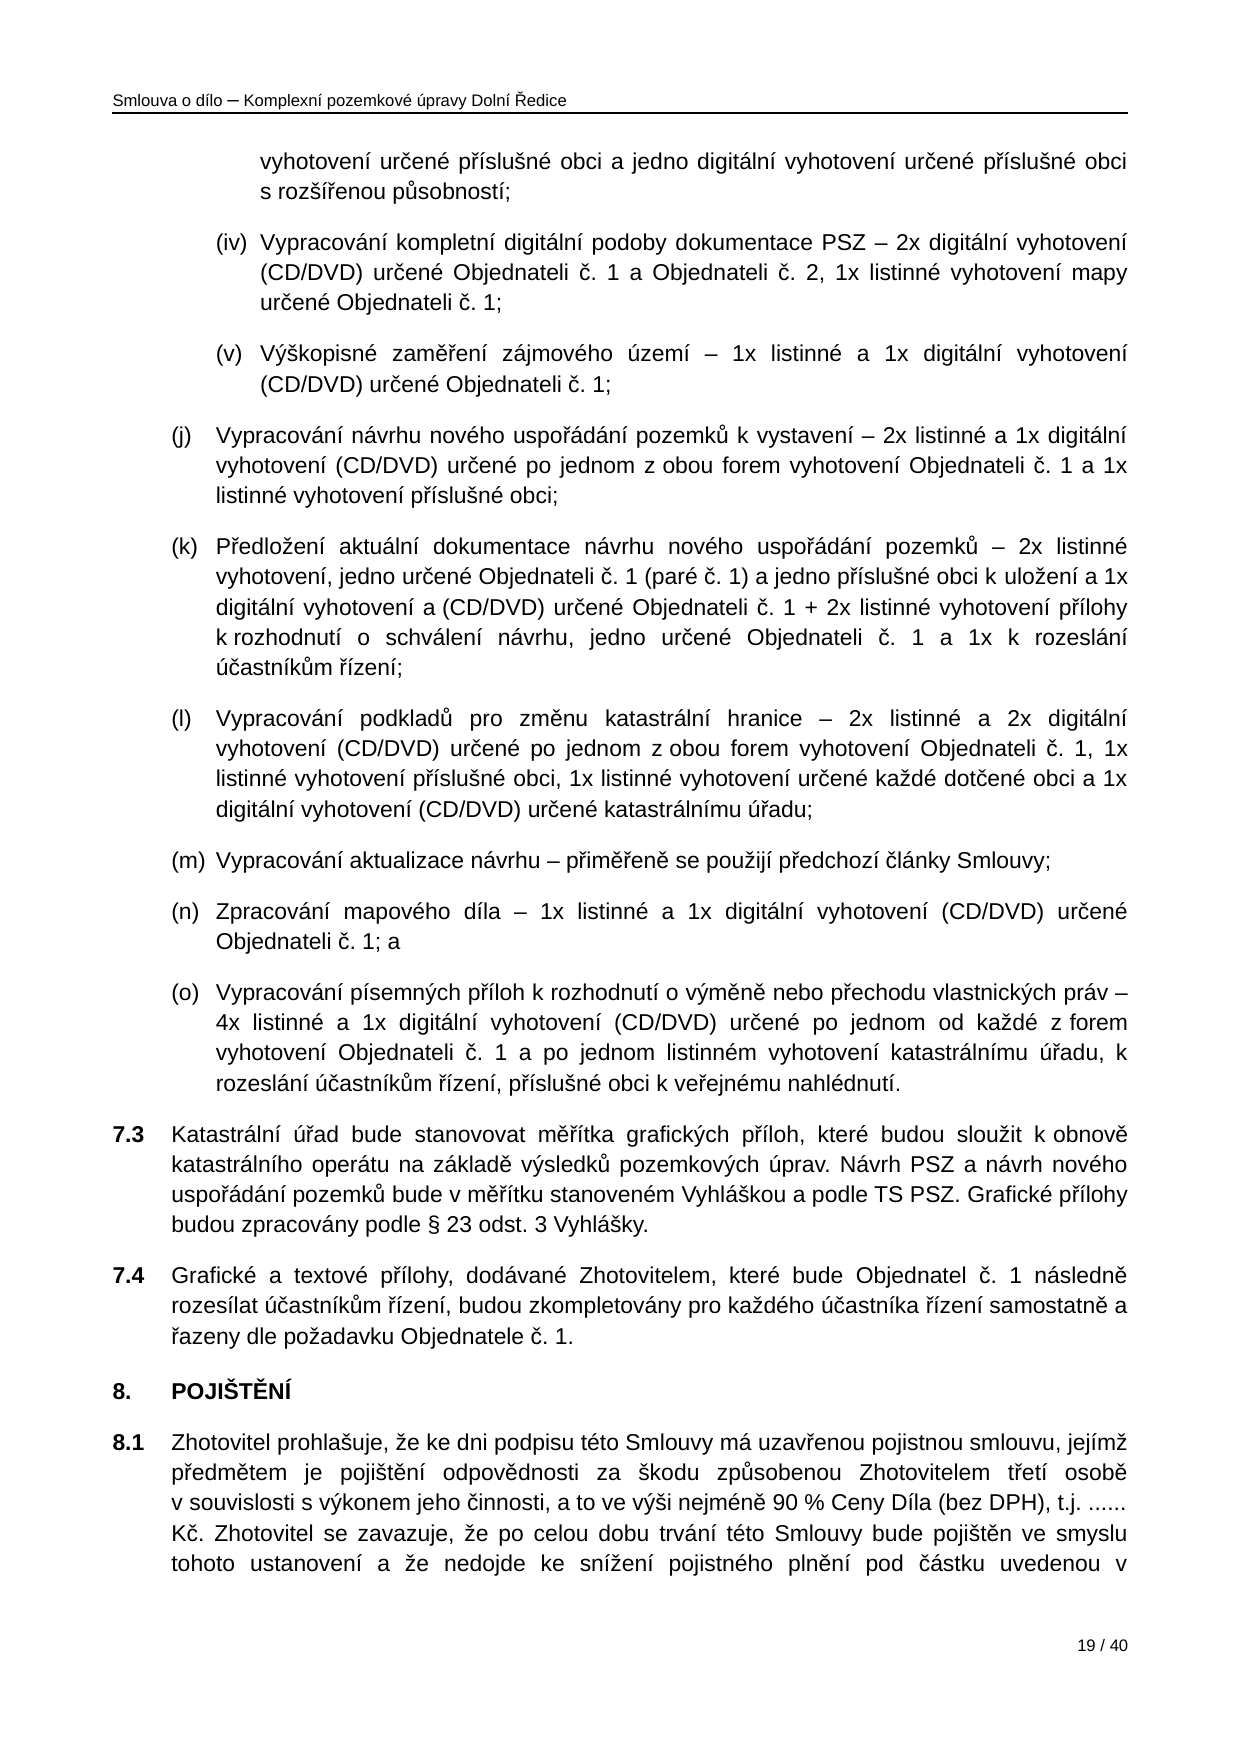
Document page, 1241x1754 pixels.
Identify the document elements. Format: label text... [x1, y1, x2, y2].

text Pojištění [112, 1378, 1128, 1404]
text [112, 1429, 1128, 1576]
list Vypracování písemných příloh k rozhodnutí o výměně nebo přechodu vlastnických práv – 4x listinné a 1x digitální vyhotovení (CD/DVD) určené po jednom od každé z forem vyhotovení Objednateli č. 1 a po jednom listinném vyhotovení katastrálnímu úřadu, k rozeslání účastníkům řízení, příslušné obci k veřejnému nahlédnutí. [171, 979, 1128, 1096]
list Předložení aktuální dokumentace návrhu nového uspořádání pozemků – 2x listinné vyhotovení, jedno určené Objednateli č. 1 (paré č. 1) a jedno příslušné obci k uložení a 1x digitální vyhotovení a (CD/DVD) určené Objednateli č. 1 + 2x listinné vyhotovení přílohy k rozhodnutí o schválení návrhu, jedno určené Objednateli č. 1 a 1x k rozeslání účastníkům řízení; [171, 533, 1128, 680]
text Katastrální úřad bude stanovovat měřítka grafických příloh, které budou sloužit k obnově katastrálního operátu na základě výsledků pozemkových úprav. Návrh PSZ a návrh nového uspořádání pozemků bude v měřítku stanoveném Vyhláškou a podle TS PSZ. Grafické přílohy budou zpracovány podle § 23 odst. 3 Vyhlášky. [112, 1121, 1128, 1238]
list Výškopisné zaměření zájmového území – 1x listinné a 1x digitální vyhotovení (CD/DVD) určené Objednateli č. 1; [216, 340, 1128, 397]
text Grafické a textové přílohy, dodávané Zhotovitelem, které bude Objednatel č. 1 následně rozesílat účastníkům řízení, budou zkompletovány pro každého účastníka řízení samostatně a řazeny dle požadavku Objednatele č. 1. [112, 1262, 1128, 1349]
list Vypracování podkladů pro změnu katastrální hranice – 2x listinné a 2x digitální vyhotovení (CD/DVD) určené po jednom z obou forem vyhotovení Objednateli č. 1, 1x listinné vyhotovení příslušné obci, 1x listinné vyhotovení určené každé dotčené obci a 1x digitální vyhotovení (CD/DVD) určené katastrálnímu úřadu; [171, 705, 1128, 822]
list Vypracování návrhu nového uspořádání pozemků k vystavení – 2x listinné a 1x digitální vyhotovení (CD/DVD) určené po jednom z obou forem vyhotovení Objednateli č. 1 a 1x listinné vyhotovení příslušné obci; [171, 422, 1128, 508]
list Zpracování mapového díla – 1x listinné a 1x digitální vyhotovení (CD/DVD) určené Objednateli č. 1; a [171, 898, 1128, 954]
list Vypracování kompletní digitální podoby dokumentace PSZ – 2x digitální vyhotovení (CD/DVD) určené Objednateli č. 1 a Objednateli č. 2, 1x listinné vyhotovení mapy určené Objednateli č. 1; [216, 229, 1128, 316]
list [216, 148, 1128, 204]
list Vypracování aktualizace návrhu – přiměřeně se použijí předchozí články Smlouvy; [171, 847, 1128, 873]
